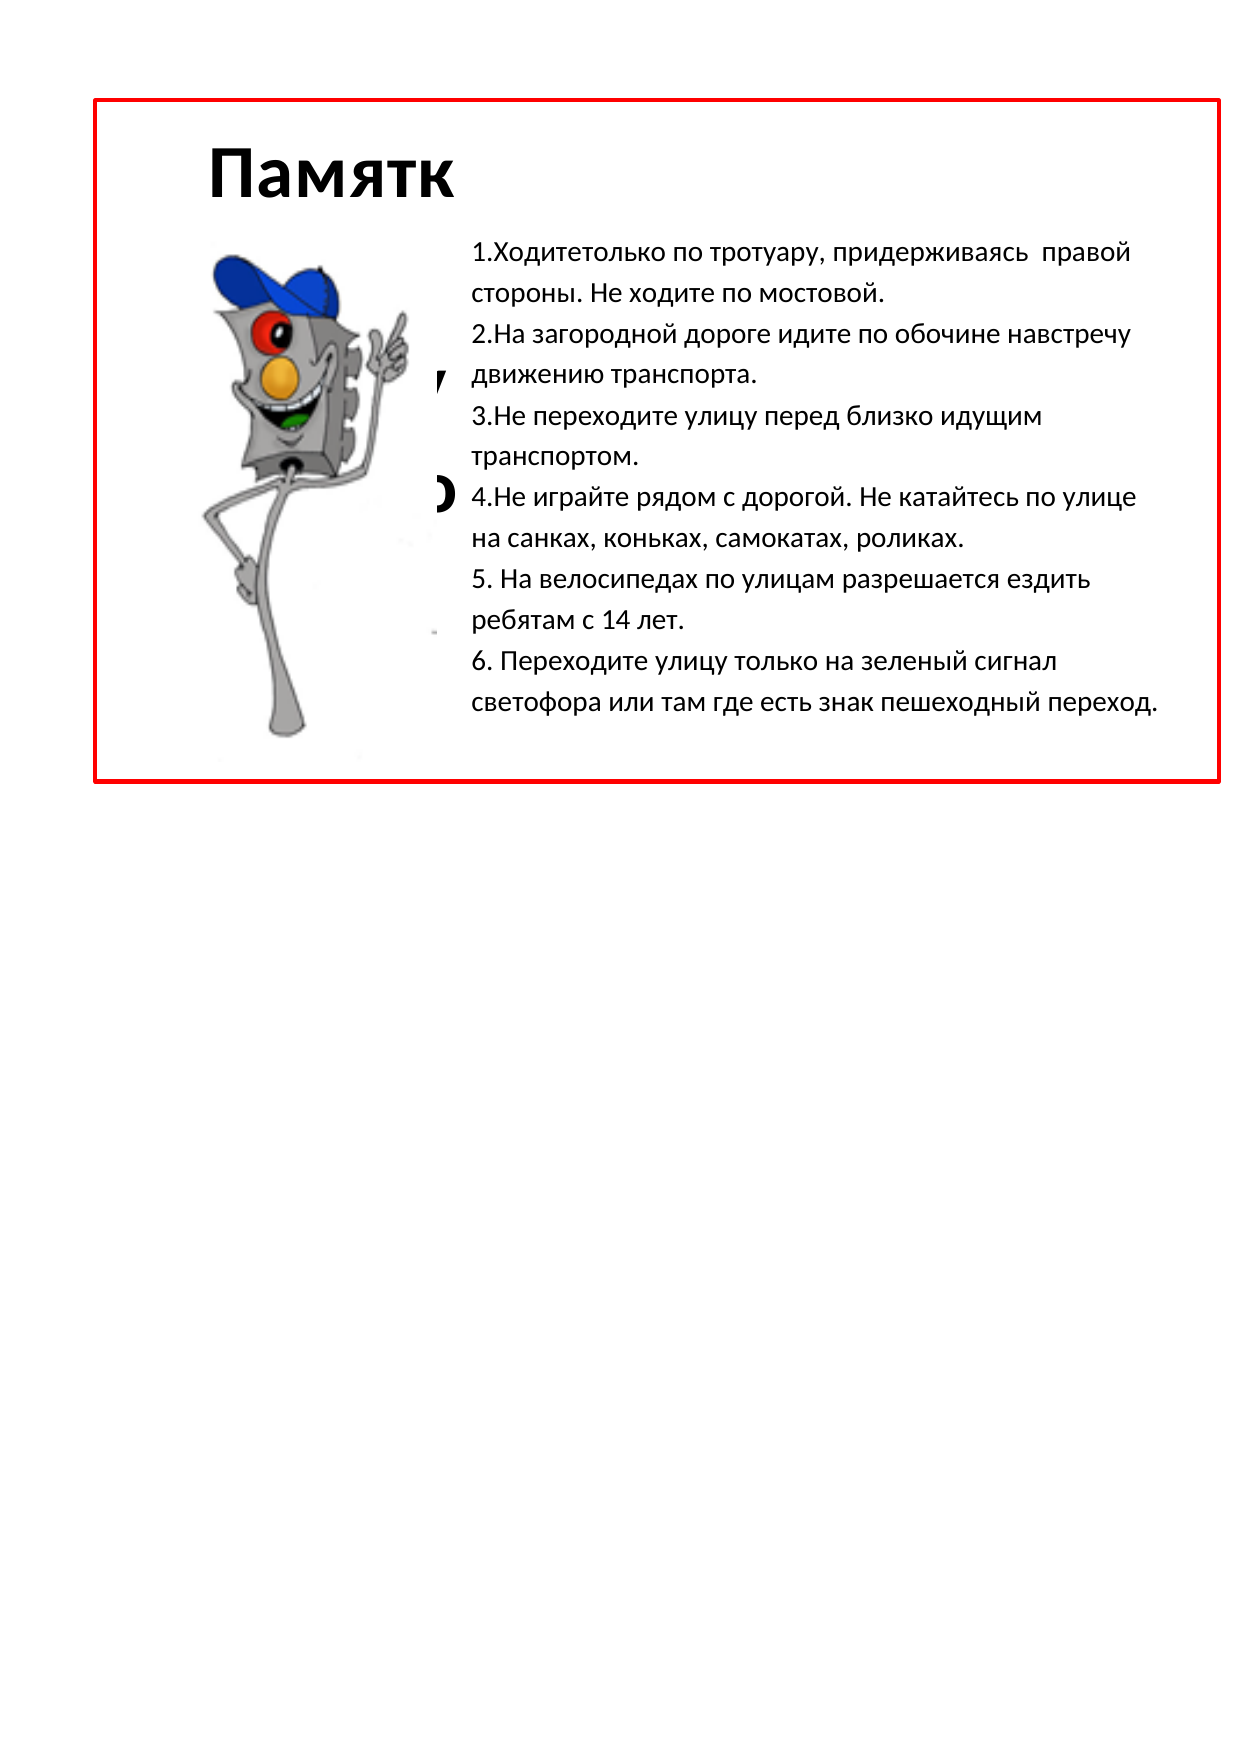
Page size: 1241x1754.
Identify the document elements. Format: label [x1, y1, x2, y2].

picture [177, 240, 437, 762]
